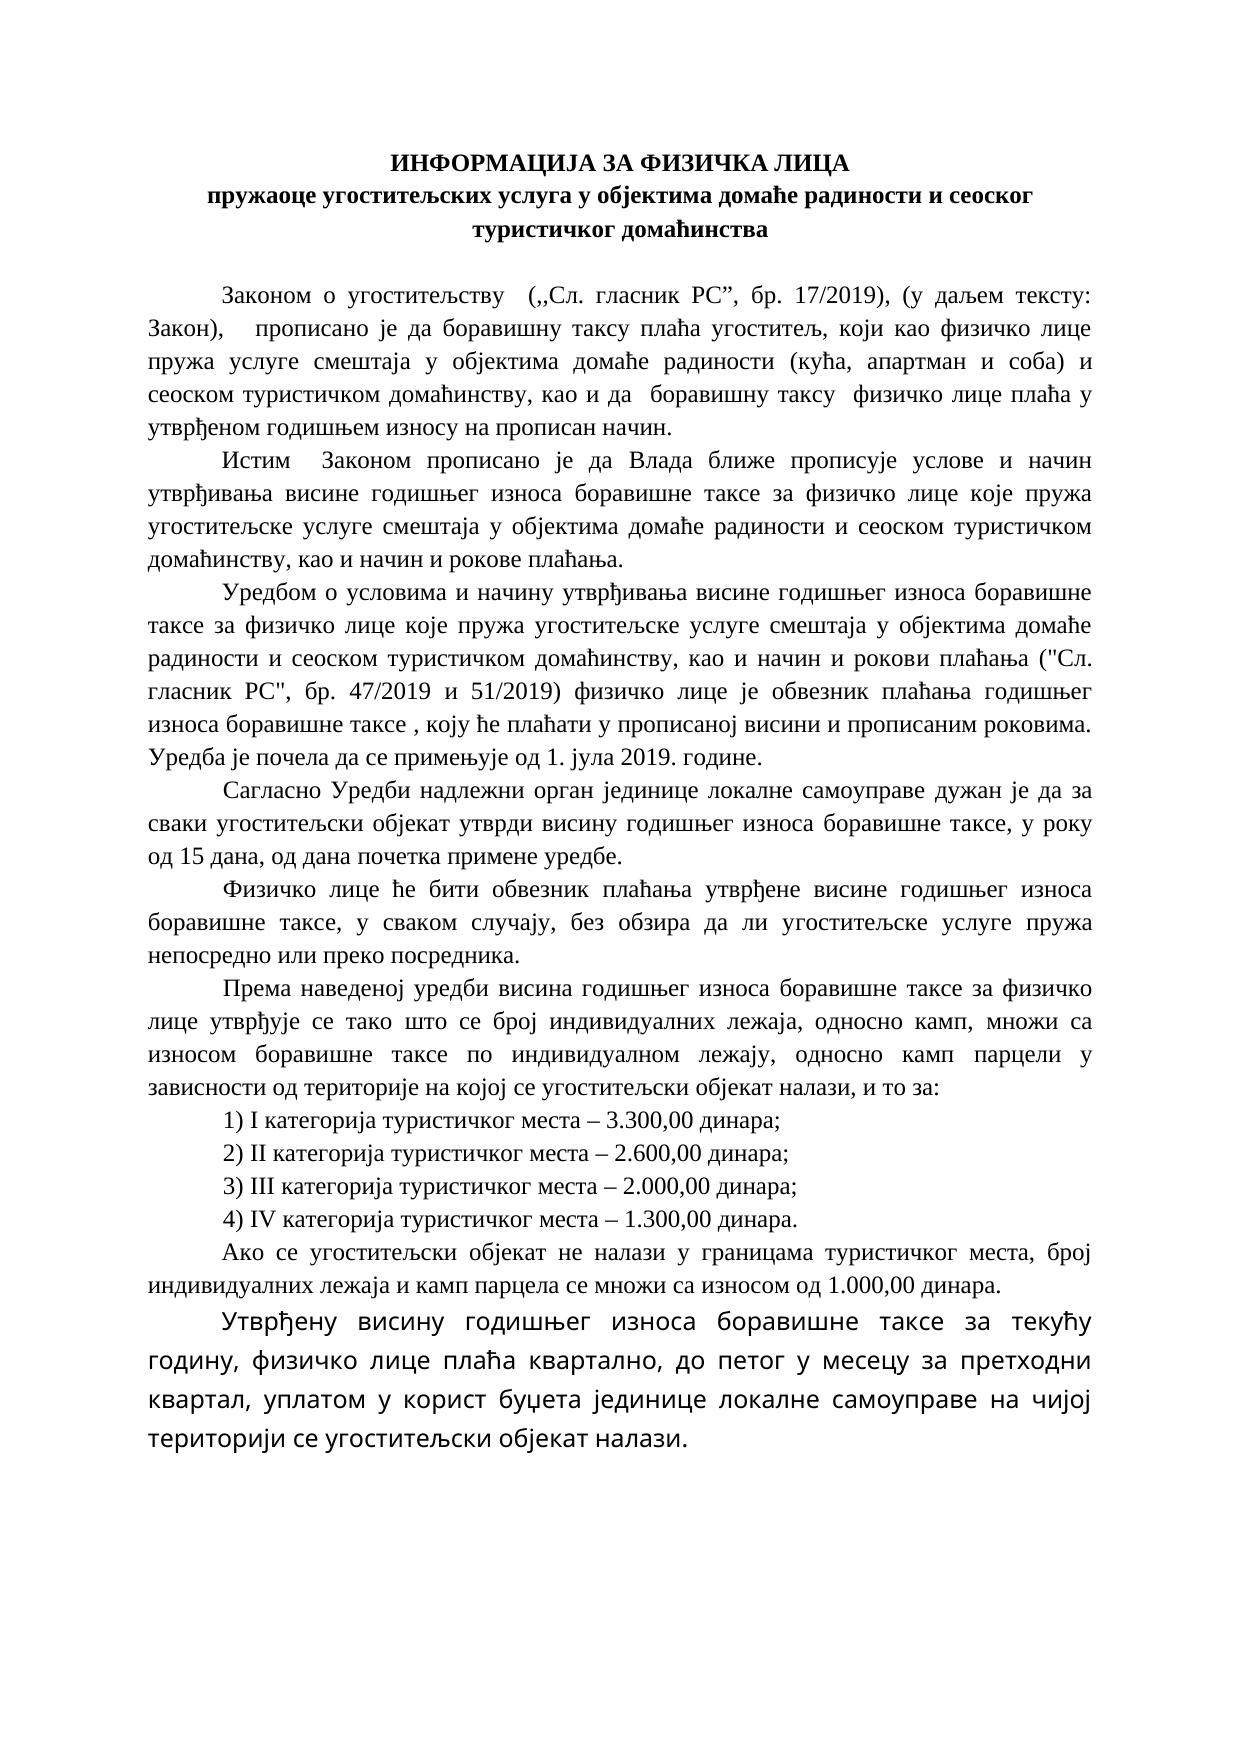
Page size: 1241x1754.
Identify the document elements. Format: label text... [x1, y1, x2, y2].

text Ако се угоститељски објекат не налази у границама туристичког места, број индивидуалних лежаја и камп парцела се множи са износом од 1.000,00 динара. [148, 1237, 1093, 1299]
text пружаоце угоститељских услуга у објектима домаће радиности и сеоског туристичког домаћинства [148, 181, 1093, 242]
text 4) IV категорија туристичког места – 1.300,00 динара. [148, 1204, 1093, 1233]
text 1) I категорија туристичког места – 3.300,00 динара; [148, 1105, 1093, 1134]
text Утврђену висину годишњег износа боравишне таксе за текућу годину, физичко лице плаћа квартално, до петог у месецу за претходни квартал, уплатом у корист буџета јединице локалне самоуправе на чијој територији се угоститељски објекат налази. [148, 1303, 1093, 1455]
text 3) III категорија туристичког места – 2.000,00 динара; [148, 1171, 1093, 1200]
text Сагласно Уредби надлежни орган јединице локалне самоуправе дужан је да за сваки угоститељски објекат утврди висину годишњег износа боравишне таксе, у року од 15 дана, од дана почетка примене уредбе. [148, 775, 1093, 870]
text Законом о угоститељству (,,Сл. гласник РСˮ, бр. 17/2019), (у даљем тексту: Закон), прописано је да боравишну таксу плаћа угоститељ, који као физичко лице пружа услуге смештаја у објектима домаће радиности (кућа, апартман и соба) и сеоском туристичком домаћинству, као и да боравишну таксу физичко лице плаћа у утврђеном годишњем износу на прописан начин. [148, 280, 1093, 441]
text Истим Законом прописано је да Влада ближе прописује услове и начин утврђивања висине годишњег износа боравишне таксе за физичко лице које пружа угоститељске услуге смештаја у објектима домаће радиности и сеоском туристичком домаћинству, као и начин и рокове плаћања. [148, 445, 1093, 573]
text Према наведеној уредби висина годишњег износа боравишне таксе за физичко лице утврђује се тако што се број индивидуалних лежаја, односно камп, множи са износом боравишне таксе по индивидуалном лежају, односно камп парцели у зависности од територије на којој се угоститељски објекат налази, и то за: [148, 973, 1093, 1101]
text 2) II категорија туристичког места – 2.600,00 динара; [148, 1138, 1093, 1167]
text ИНФОРМАЦИЈА ЗА ФИЗИЧКА ЛИЦА [148, 148, 1093, 176]
text Физичко лице ће бити обвезник плаћања утврђене висине годишњег износа боравишне таксе, у сваком случају, без обзира да ли угоститељске услуге пружа непосредно или преко посредника. [148, 874, 1093, 969]
text Уредбом о условима и начину утврђивања висине годишњег износа боравишне таксе за физичко лице које пружа угоститељске услуге смештаја у објектима домаће радиности и сеоском туристичком домаћинству, као и начин и рокови плаћања ("Сл. гласник РС", бр. 47/2019 и 51/2019) физичко лице је обвезник плаћања годишњег износа боравишне таксе , коју ће плаћати у прописаној висини и прописаним роковима. Уредба је почела да се примењује од 1. јула 2019. године. [148, 577, 1093, 771]
